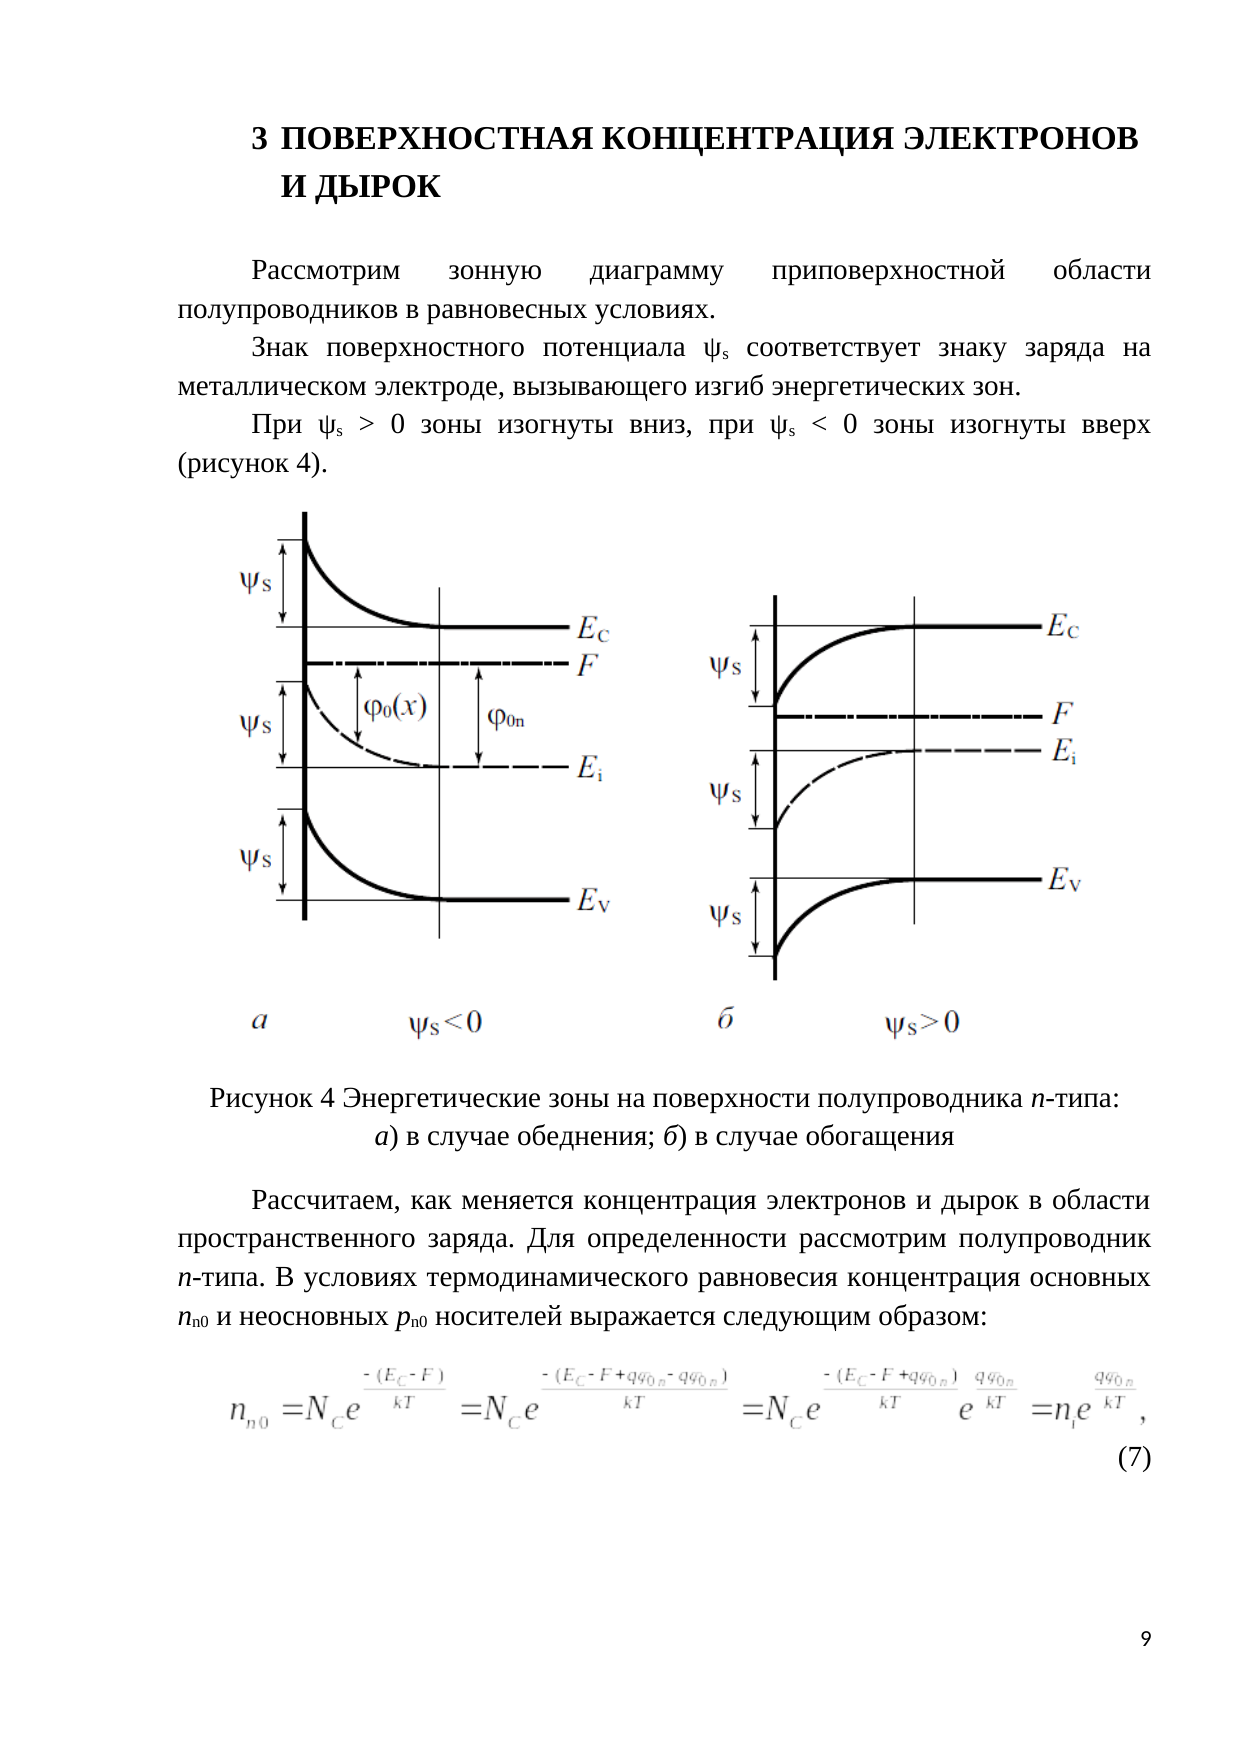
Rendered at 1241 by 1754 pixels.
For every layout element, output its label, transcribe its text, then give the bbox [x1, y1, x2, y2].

text Рассчитаем, как меняется концентрация электронов и дырок в области пространственного заряда. Для определенности рассмотрим полупроводник n-типа. В условиях термодинамического равновесия концентрация основных nn0 и неосновных pn0 носителей выражается следующим образом: [177, 1182, 1152, 1331]
list ПОВЕРХНОСТНАЯ КОНЦЕНТРАЦИЯ ЭЛЕКТРОНОВ И ДЫРОК [251, 118, 1152, 204]
text Знак поверхностного потенциала ψs соответствует знаку заряда на металлическом электроде, вызывающего изгиб энергетических зон. [177, 329, 1152, 402]
text а) в случае обеднения; б) в случае обогащения [177, 1118, 1152, 1152]
text (7) [177, 1361, 1152, 1473]
text При ψs > 0 зоны изогнуты вниз, при ψs < 0 зоны изогнуты вверх (рисунок 4). [177, 407, 1152, 479]
text Рисунок 4 Энергетические зоны на поверхности полупроводника n-типа: [177, 1080, 1152, 1113]
text Рассмотрим зонную диаграмму приповерхностной области полупроводников в равновесных условиях. [177, 252, 1152, 324]
